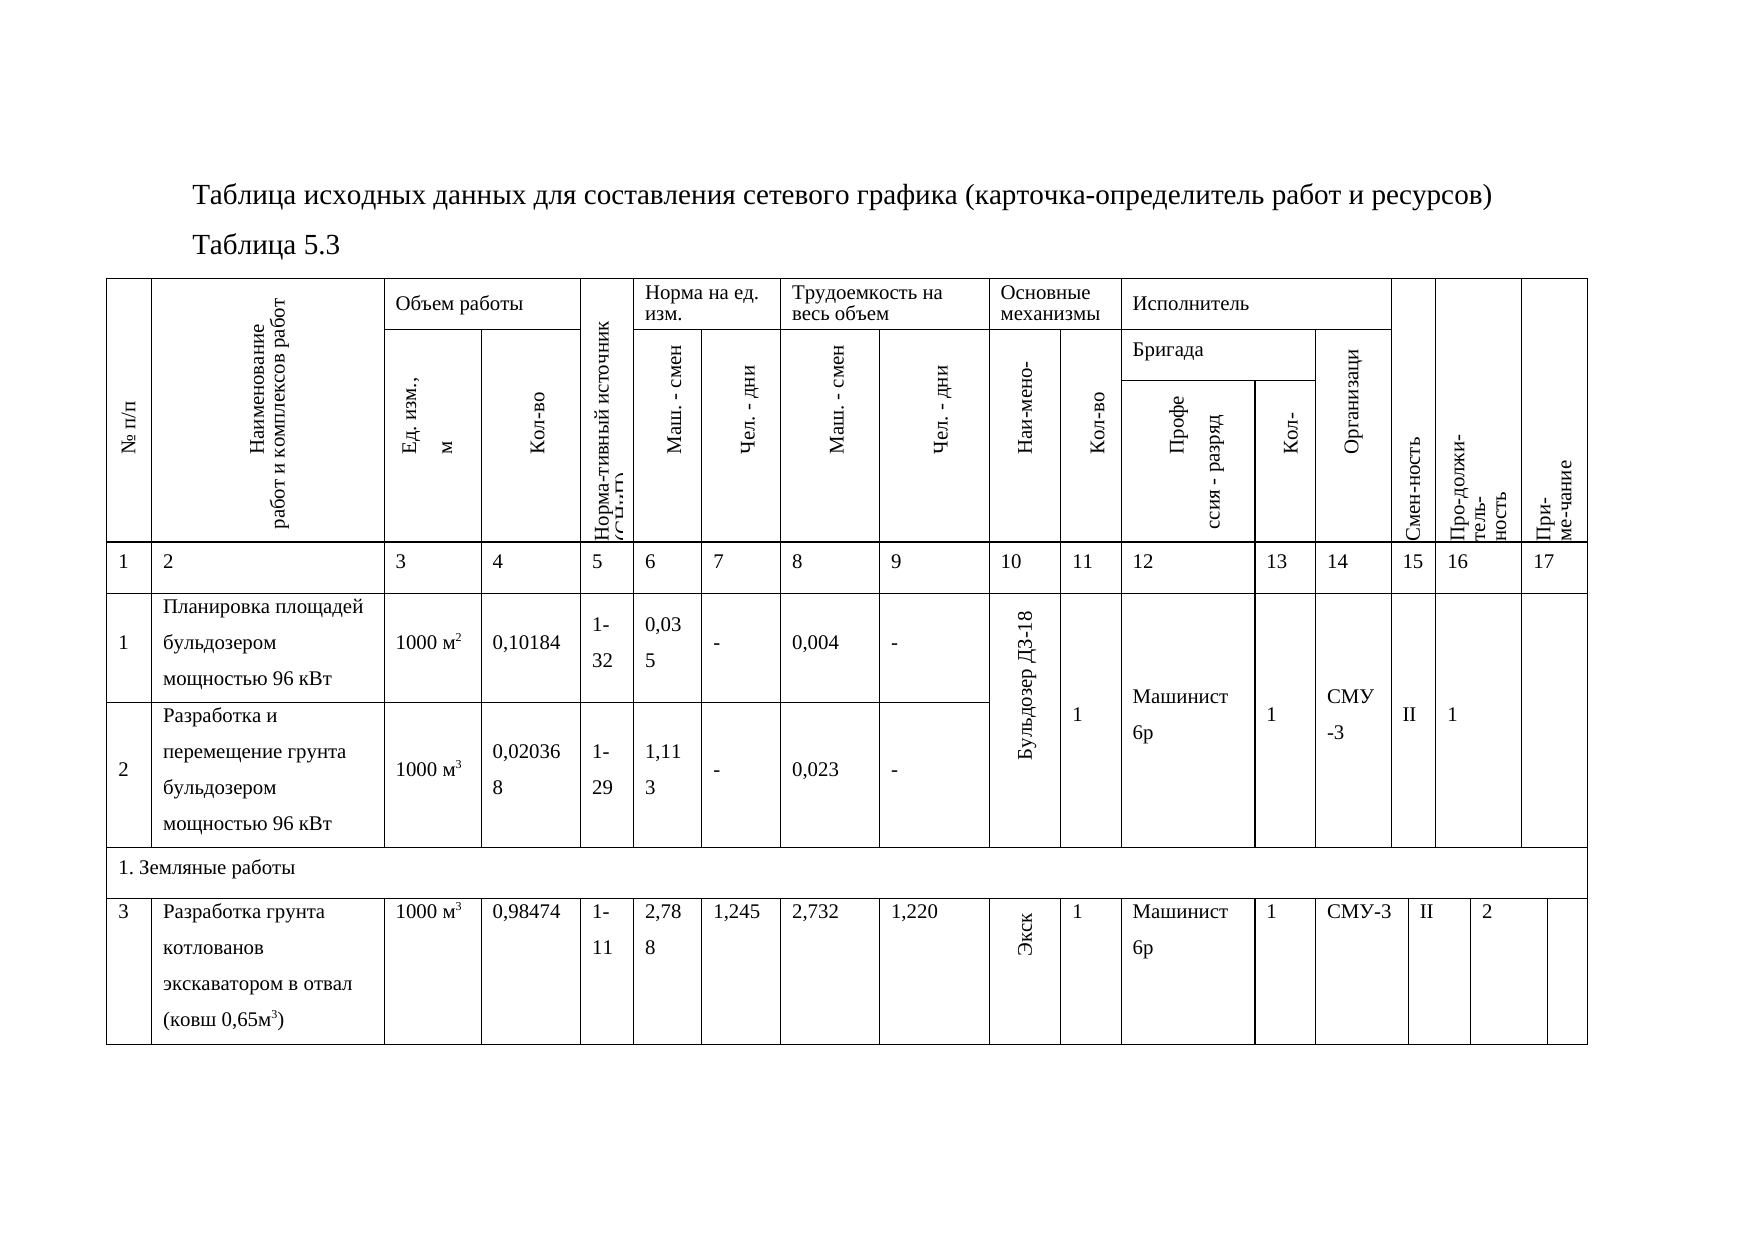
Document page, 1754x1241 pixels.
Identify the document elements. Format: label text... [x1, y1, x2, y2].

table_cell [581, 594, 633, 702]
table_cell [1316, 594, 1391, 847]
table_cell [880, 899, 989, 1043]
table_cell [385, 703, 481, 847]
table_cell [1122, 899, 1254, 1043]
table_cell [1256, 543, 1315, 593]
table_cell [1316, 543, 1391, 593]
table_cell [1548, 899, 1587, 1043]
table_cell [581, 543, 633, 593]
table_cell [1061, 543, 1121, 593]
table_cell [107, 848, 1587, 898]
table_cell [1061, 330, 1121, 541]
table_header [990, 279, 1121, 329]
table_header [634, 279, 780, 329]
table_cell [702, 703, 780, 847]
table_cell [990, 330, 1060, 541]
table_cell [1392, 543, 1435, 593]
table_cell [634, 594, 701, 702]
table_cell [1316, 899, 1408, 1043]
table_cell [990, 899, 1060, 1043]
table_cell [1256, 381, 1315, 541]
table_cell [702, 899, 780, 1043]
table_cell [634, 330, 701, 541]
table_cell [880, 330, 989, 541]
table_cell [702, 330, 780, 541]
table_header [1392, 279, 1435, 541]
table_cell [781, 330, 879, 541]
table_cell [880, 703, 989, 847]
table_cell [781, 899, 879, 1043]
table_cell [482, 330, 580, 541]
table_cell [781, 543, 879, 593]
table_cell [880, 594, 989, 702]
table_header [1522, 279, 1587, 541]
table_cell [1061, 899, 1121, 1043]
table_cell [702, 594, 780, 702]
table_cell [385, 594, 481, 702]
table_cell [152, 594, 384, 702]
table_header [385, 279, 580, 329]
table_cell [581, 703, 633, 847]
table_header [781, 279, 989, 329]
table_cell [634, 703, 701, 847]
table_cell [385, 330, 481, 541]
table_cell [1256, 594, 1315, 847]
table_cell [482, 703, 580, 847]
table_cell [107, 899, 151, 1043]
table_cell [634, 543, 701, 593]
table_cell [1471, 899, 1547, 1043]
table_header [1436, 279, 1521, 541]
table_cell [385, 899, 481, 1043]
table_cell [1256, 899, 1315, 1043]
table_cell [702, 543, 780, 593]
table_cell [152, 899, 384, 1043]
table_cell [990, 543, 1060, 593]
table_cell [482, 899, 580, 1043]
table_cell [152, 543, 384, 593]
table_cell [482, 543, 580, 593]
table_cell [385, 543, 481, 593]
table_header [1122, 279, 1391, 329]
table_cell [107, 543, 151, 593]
text Таблица 5.3 [118, 227, 1636, 261]
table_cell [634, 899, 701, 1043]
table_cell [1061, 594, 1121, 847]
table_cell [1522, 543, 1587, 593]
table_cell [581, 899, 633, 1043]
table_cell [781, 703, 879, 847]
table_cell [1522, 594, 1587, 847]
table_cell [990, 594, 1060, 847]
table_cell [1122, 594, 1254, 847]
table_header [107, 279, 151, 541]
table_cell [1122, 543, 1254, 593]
text Таблица исходных данных для составления сетевого графика (карточка-определитель работ и ресурсов) [118, 177, 1636, 211]
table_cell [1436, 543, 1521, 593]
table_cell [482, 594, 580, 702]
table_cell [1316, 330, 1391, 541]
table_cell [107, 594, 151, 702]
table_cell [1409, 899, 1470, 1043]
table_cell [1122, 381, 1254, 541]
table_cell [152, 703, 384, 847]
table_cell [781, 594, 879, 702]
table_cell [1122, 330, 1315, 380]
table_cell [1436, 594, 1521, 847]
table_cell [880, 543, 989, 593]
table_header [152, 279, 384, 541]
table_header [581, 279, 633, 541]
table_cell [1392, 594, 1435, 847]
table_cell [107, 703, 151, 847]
